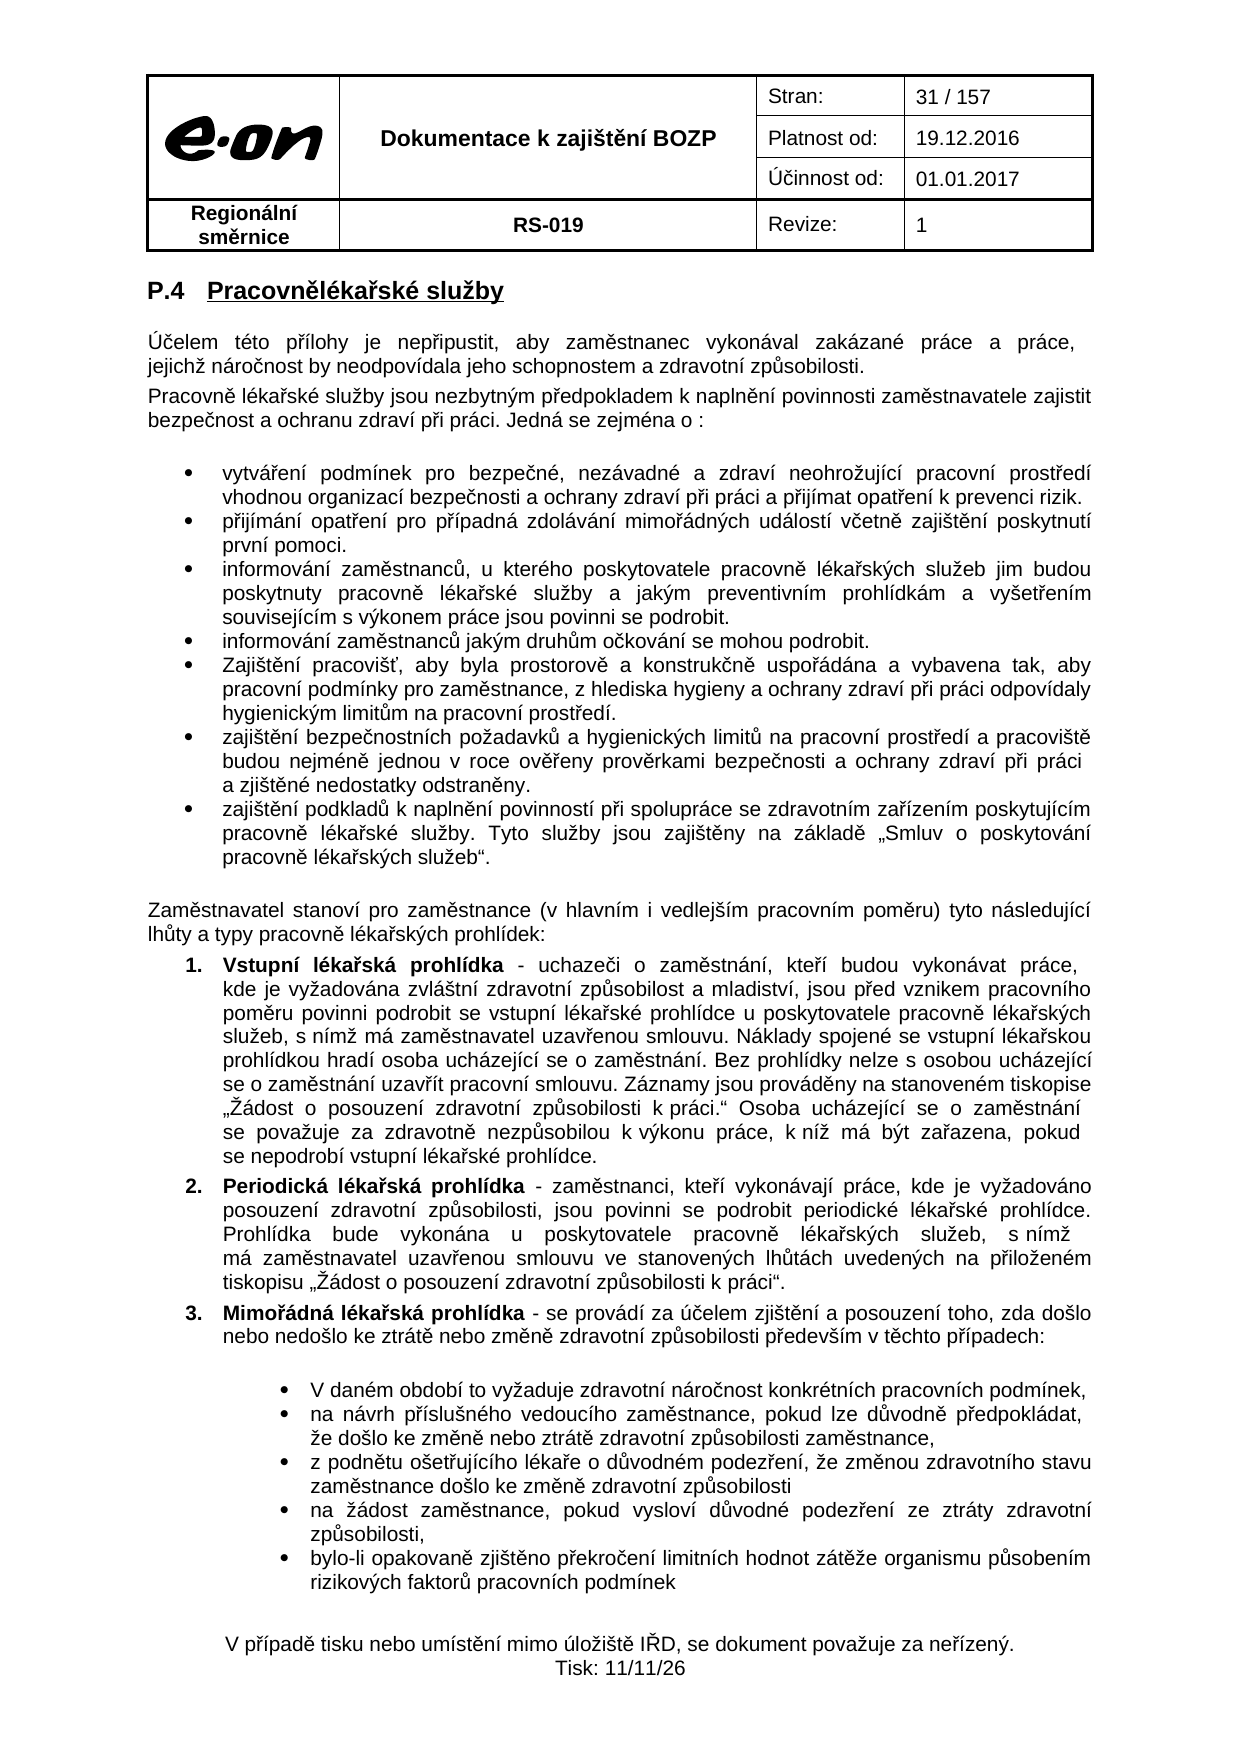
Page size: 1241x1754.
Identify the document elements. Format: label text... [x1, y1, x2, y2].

list informování zaměstnanců jakým druhům očkování se mohou podrobit. [185, 629, 1092, 653]
text Pracovnělékařské služby [147, 276, 1092, 305]
list Vstupní lékařská prohlídka - uchazeči o zaměstnání, kteří budou vykonávat práce, kde je vyžadována zvláštní zdravotní způsobilost a mladiství, jsou před vznikem pracovního poměru povinni podrobit se vstupní lékařské prohlídce u poskytovatele pracovně lékařských služeb, s nímž má zaměstnavatel uzavřenou smlouvu. Náklady spojené se vstupní lékařskou prohlídkou hradí osoba ucházející se o zaměstnání. Bez prohlídky nelze s osobou ucházející se o zaměstnání uzavřít pracovní smlouvu. Záznamy jsou prováděny na stanoveném tiskopise „Žádost o posouzení zdravotní způsobilosti k práci.“ Osoba ucházející se o zaměstnání se považuje za zdravotně nezpůsobilou k výkonu práce, k níž má být zařazena, pokud se nepodrobí vstupní lékařské prohlídce. [185, 952, 1092, 1168]
list vytváření podmínek pro bezpečné, nezávadné a zdraví neohrožující pracovní prostředí vhodnou organizací bezpečnosti a ochrany zdraví při práci a přijímat opatření k prevenci rizik. [185, 461, 1092, 509]
text Pracovně lékařské služby jsou nezbytným předpokladem k naplnění povinnosti zaměstnavatele zajistit bezpečnost a ochranu zdraví při práci. Jedná se zejména o : [148, 384, 1092, 432]
list Mimořádná lékařská prohlídka - se provádí za účelem zjištění a posouzení toho, zda došlo nebo nedošlo ke ztrátě nebo změně zdravotní způsobilosti především v těchto případech: [185, 1300, 1092, 1348]
text Zaměstnavatel stanoví pro zaměstnance (v hlavním i vedlejším pracovním poměru) tyto následující lhůty a typy pracovně lékařských prohlídek: [148, 898, 1092, 946]
list V daném období to vyžaduje zdravotní náročnost konkrétních pracovních podmínek, [281, 1377, 1092, 1402]
text Účelem této přílohy je nepřipustit, aby zaměstnanec vykonával zakázané práce a práce, jejichž náročnost by neodpovídala jeho schopnostem a zdravotní způsobilosti. [148, 330, 1092, 378]
list informování zaměstnanců, u kterého poskytovatele pracovně lékařských služeb jim budou poskytnuty pracovně lékařské služby a jakým preventivním prohlídkám a vyšetřením souvisejícím s výkonem práce jsou povinni se podrobit. [185, 557, 1092, 629]
list zajištění podkladů k naplnění povinností při spolupráce se zdravotním zařízením poskytujícím pracovně lékařské služby. Tyto služby jsou zajištěny na základě „Smluv o poskytování pracovně lékařských služeb“. [185, 797, 1092, 869]
list z podnětu ošetřujícího lékaře o důvodném podezření, že změnou zdravotního stavu zaměstnance došlo ke změně zdravotní způsobilosti [281, 1449, 1092, 1498]
list na návrh příslušného vedoucího zaměstnance, pokud lze důvodně předpokládat, že došlo ke změně nebo ztrátě zdravotní způsobilosti zaměstnance, [281, 1402, 1092, 1449]
list zajištění bezpečnostních požadavků a hygienických limitů na pracovní prostředí a pracoviště budou nejméně jednou v roce ověřeny prověrkami bezpečnosti a ochrany zdraví při práci a zjištěné nedostatky odstraněny. [185, 725, 1092, 797]
list Zajištění pracovišť, aby byla prostorově a konstrukčně uspořádána a vybavena tak, aby pracovní podmínky pro zaměstnance, z hlediska hygieny a ochrany zdraví při práci odpovídaly hygienickým limitům na pracovní prostředí. [185, 653, 1092, 725]
list Periodická lékařská prohlídka - zaměstnanci, kteří vykonávají práce, kde je vyžadováno posouzení zdravotní způsobilosti, jsou povinni se podrobit periodické lékařské prohlídce. Prohlídka bude vykonána u poskytovatele pracovně lékařských služeb, s nímž má zaměstnavatel uzavřenou smlouvu ve stanovených lhůtách uvedených na přiloženém tiskopisu „Žádost o posouzení zdravotní způsobilosti k práci“. [185, 1174, 1092, 1294]
list přijímání opatření pro případná zdolávání mimořádných událostí včetně zajištění poskytnutí první pomoci. [185, 509, 1092, 557]
list bylo-li opakovaně zjištěno překročení limitních hodnot zátěže organismu působením rizikových faktorů pracovních podmínek [281, 1546, 1092, 1594]
list na žádost zaměstnance, pokud vysloví důvodné podezření ze ztráty zdravotní způsobilosti, [281, 1498, 1092, 1546]
